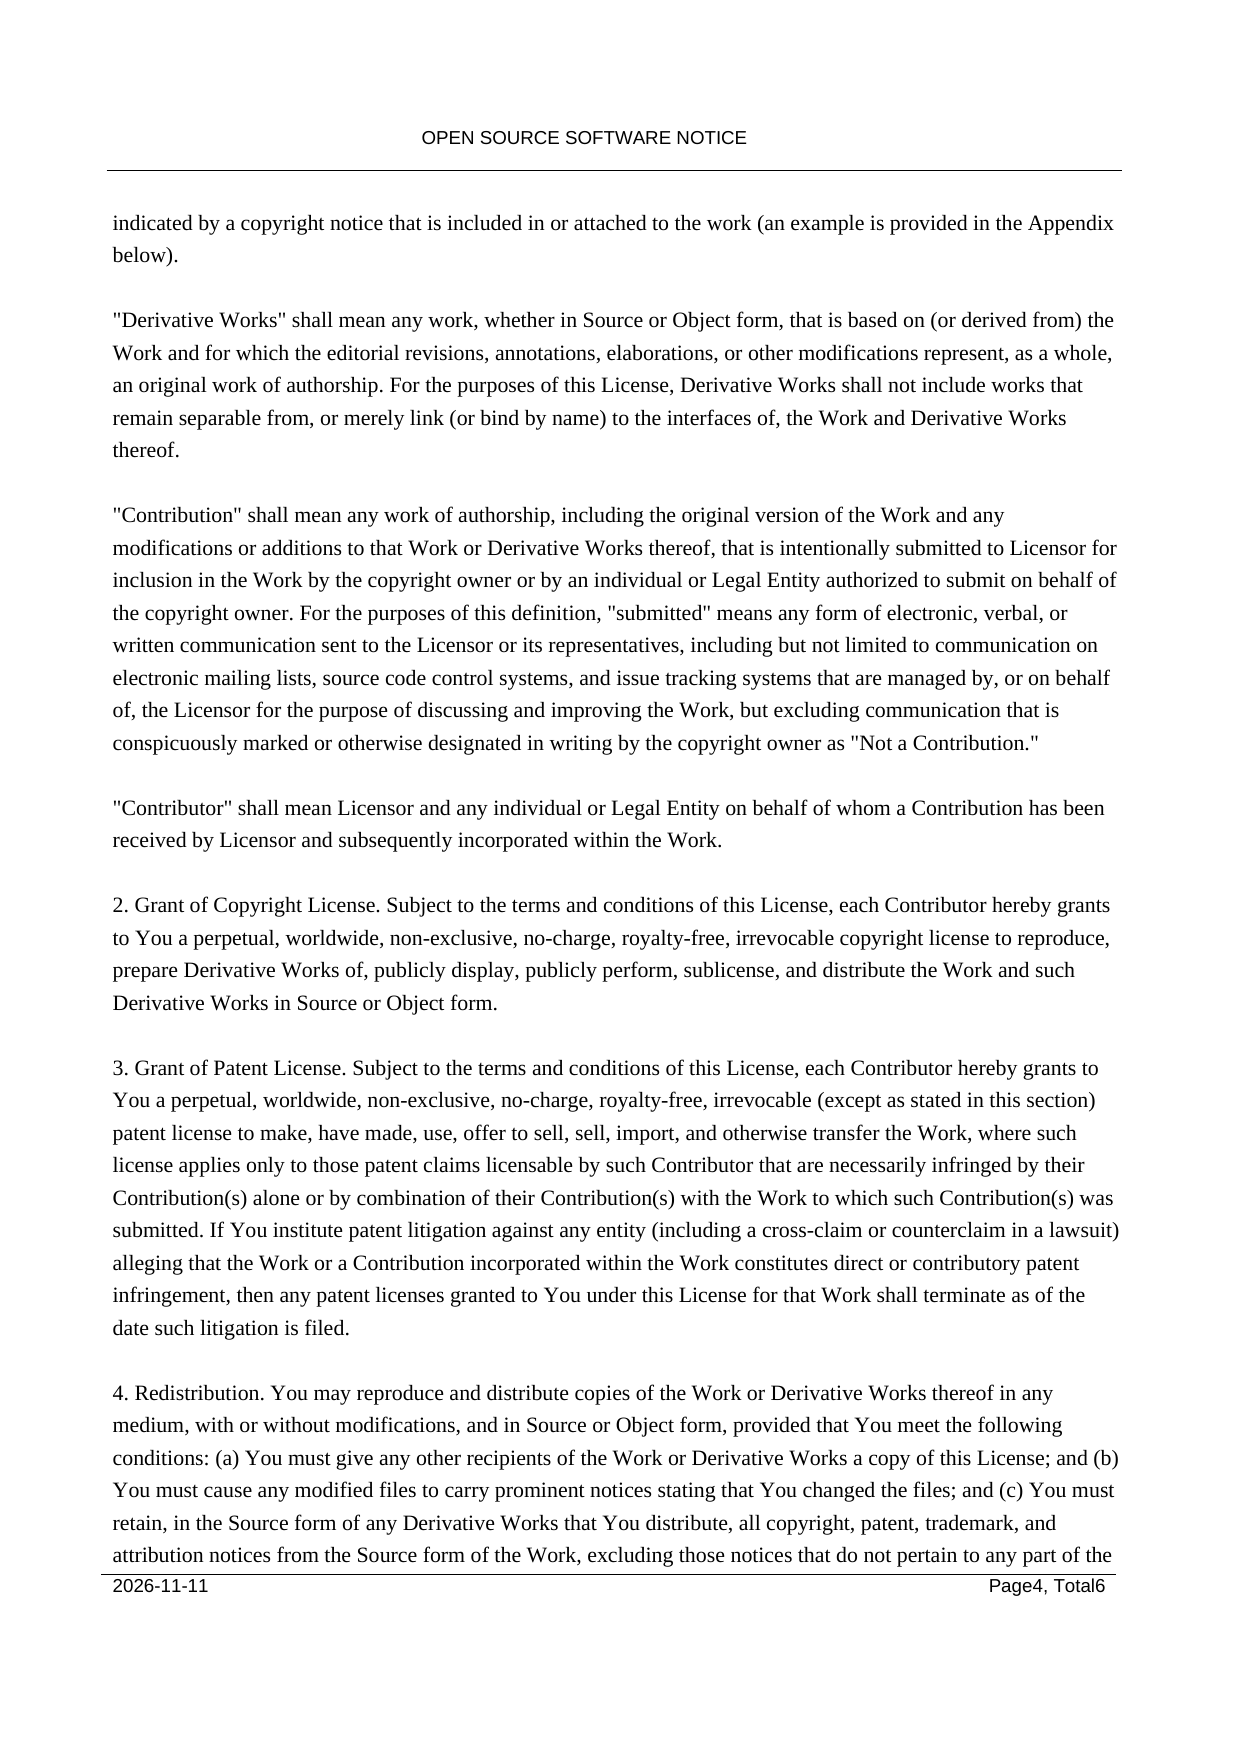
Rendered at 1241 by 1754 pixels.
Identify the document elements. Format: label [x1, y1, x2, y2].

text [112, 206, 1128, 1571]
